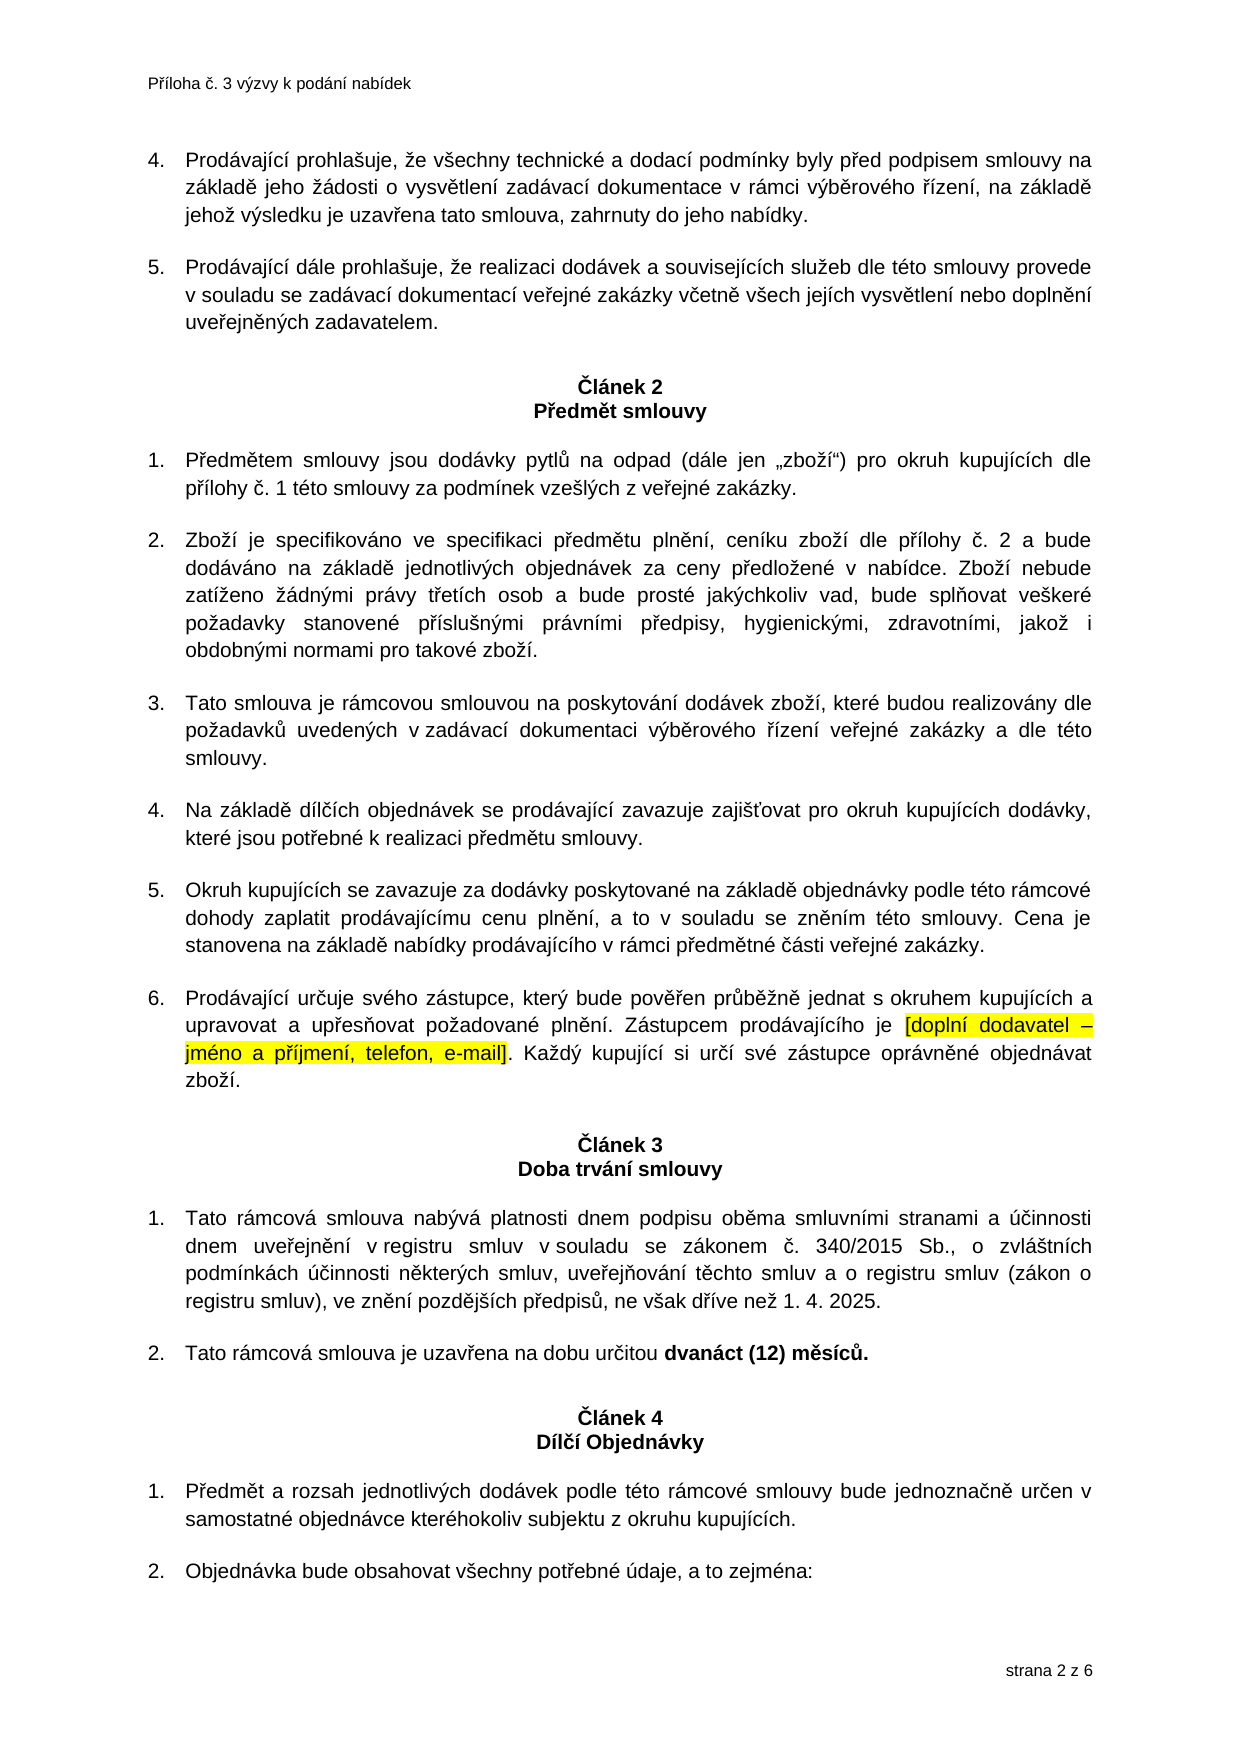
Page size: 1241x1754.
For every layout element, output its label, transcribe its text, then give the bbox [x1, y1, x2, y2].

list Předmět a rozsah jednotlivých dodávek podle této rámcové smlouvy bude jednoznačně určen v samostatné objednávce kteréhokoliv subjektu z okruhu kupujících. [148, 1479, 1093, 1530]
list Předmětem smlouvy jsou dodávky pytlů na odpad (dále jen „zboží“) pro okruh kupujících dle přílohy č. 1 této smlouvy za podmínek vzešlých z veřejné zakázky. [148, 448, 1093, 499]
list Tato rámcová smlouva je uzavřena na dobu určitou dvanáct (12) měsíců. [148, 1341, 1093, 1365]
text Článek 2 [148, 375, 1093, 399]
list Zboží je specifikováno ve specifikaci předmětu plnění, ceníku zboží dle přílohy č. 2 a bude dodáváno na základě jednotlivých objednávek za ceny předložené v nabídce. Zboží nebude zatíženo žádnými právy třetích osob a bude prosté jakýchkoliv vad, bude splňovat veškeré požadavky stanovené příslušnými právními předpisy, hygienickými, zdravotními, jakož i obdobnými normami pro takové zboží. [148, 528, 1093, 662]
list Okruh kupujících se zavazuje za dodávky poskytované na základě objednávky podle této rámcové dohody zaplatit prodávajícímu cenu plnění, a to v souladu se zněním této smlouvy. Cena je stanovena na základě nabídky prodávajícího v rámci předmětné části veřejné zakázky. [148, 878, 1093, 957]
text Článek 3 [148, 1133, 1093, 1157]
list Tato rámcová smlouva nabývá platnosti dnem podpisu oběma smluvními stranami a účinnosti dnem uveřejnění v registru smluv v souladu se zákonem č. 340/2015 Sb., o zvláštních podmínkách účinnosti některých smluv, uveřejňování těchto smluv a o registru smluv (zákon o registru smluv), ve znění pozdějších předpisů, ne však dříve než 1. 4. 2025. [148, 1206, 1093, 1312]
text Předmět smlouvy [148, 399, 1093, 423]
text Doba trvání smlouvy [148, 1157, 1093, 1181]
list Prodávající určuje svého zástupce, který bude pověřen průběžně jednat s okruhem kupujících a upravovat a upřesňovat požadované plnění. Zástupcem prodávajícího je [doplní dodavatel – jméno a příjmení, telefon, e-mail]. Každý kupující si určí své zástupce oprávněné objednávat zboží. [148, 986, 1093, 1092]
list Na základě dílčích objednávek se prodávající zavazuje zajišťovat pro okruh kupujících dodávky, které jsou potřebné k realizaci předmětu smlouvy. [148, 798, 1093, 849]
list Objednávka bude obsahovat všechny potřebné údaje, a to zejména: [148, 1559, 1093, 1583]
text Článek 4 [148, 1406, 1093, 1430]
list Tato smlouva je rámcovou smlouvou na poskytování dodávek zboží, které budou realizovány dle požadavků uvedených v zadávací dokumentaci výběrového řízení veřejné zakázky a dle této smlouvy. [148, 691, 1093, 769]
list Prodávající prohlašuje, že všechny technické a dodací podmínky byly před podpisem smlouvy na základě jeho žádosti o vysvětlení zadávací dokumentace v rámci výběrového řízení, na základě jehož výsledku je uzavřena tato smlouva, zahrnuty do jeho nabídky. [148, 148, 1093, 227]
text Dílčí Objednávky [148, 1430, 1093, 1454]
list Prodávající dále prohlašuje, že realizaci dodávek a souvisejících služeb dle této smlouvy provede v souladu se zadávací dokumentací veřejné zakázky včetně všech jejích vysvětlení nebo doplnění uveřejněných zadavatelem. [148, 255, 1093, 334]
